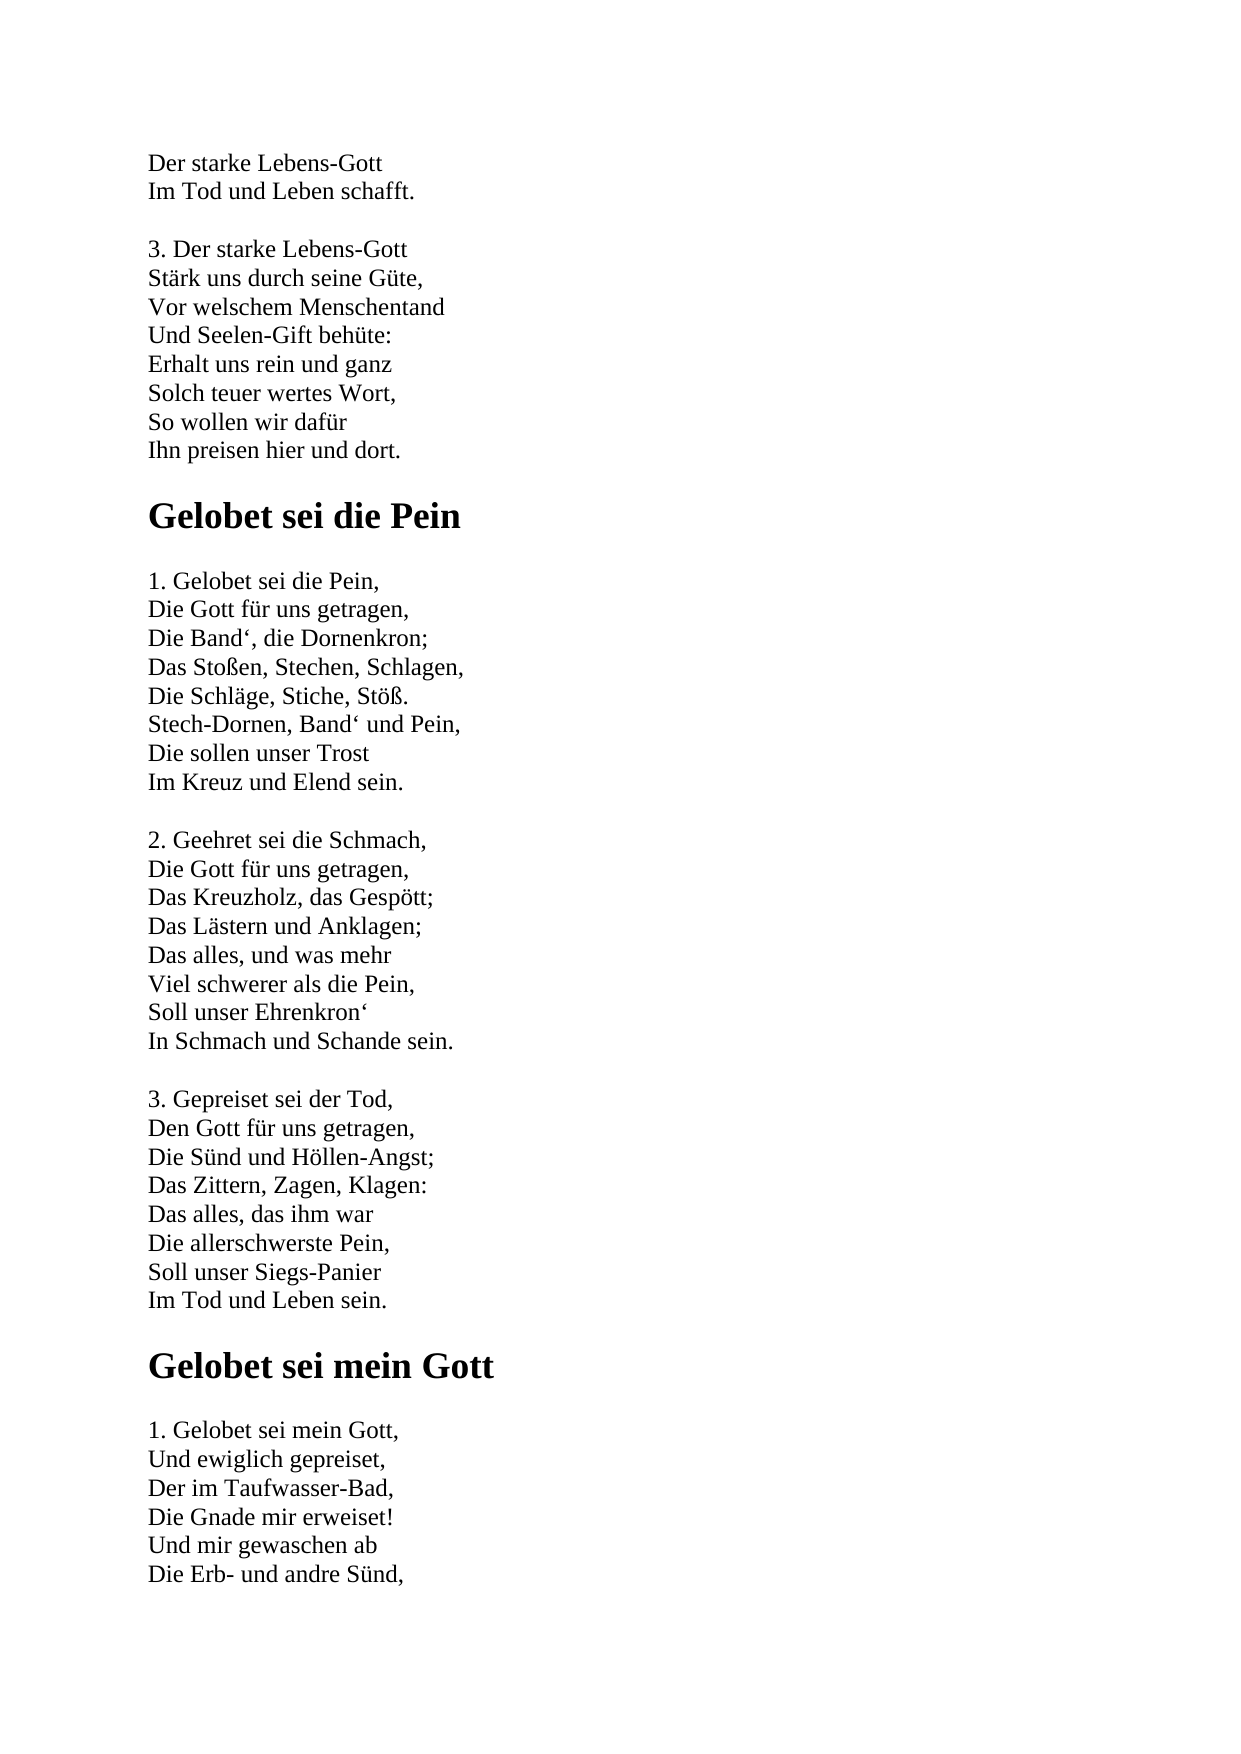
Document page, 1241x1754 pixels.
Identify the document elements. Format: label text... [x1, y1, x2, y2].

text 1. Gelobet sei die Pein, Die Gott für uns getragen, Die Band‘, die Dornenkron; Das Stoßen, Stechen, Schlagen, Die Schläge, Stiche, Stöß. Stech-Dornen, Band‘ und Pein, Die sollen unser Trost Im Kreuz und Elend sein. [148, 566, 1093, 796]
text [148, 1416, 1093, 1588]
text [148, 148, 1093, 205]
text 3. Gepreiset sei der Tod, Den Gott für uns getragen, Die Sünd und Höllen-Angst; Das Zittern, Zagen, Klagen: Das alles, das ihm war Die allerschwerste Pein, Soll unser Siegs-Panier Im Tod und Leben sein. [148, 1084, 1093, 1314]
subtitle Gelobet sei die Pein [148, 493, 1093, 537]
text 3. Der starke Lebens-Gott Stärk uns durch seine Güte, Vor welschem Menschentand Und Seelen-Gift behüte: Erhalt uns rein und ganz Solch teuer wertes Wort, So wollen wir dafür Ihn preisen hier und dort. [148, 234, 1093, 464]
subtitle Gelobet sei mein Gott [148, 1343, 1093, 1386]
text 2. Geehret sei die Schmach, Die Gott für uns getragen, Das Kreuzholz, das Gespött; Das Lästern und Anklagen; Das alles, und was mehr Viel schwerer als die Pein, Soll unser Ehrenkron‘ In Schmach und Schande sein. [148, 825, 1093, 1055]
